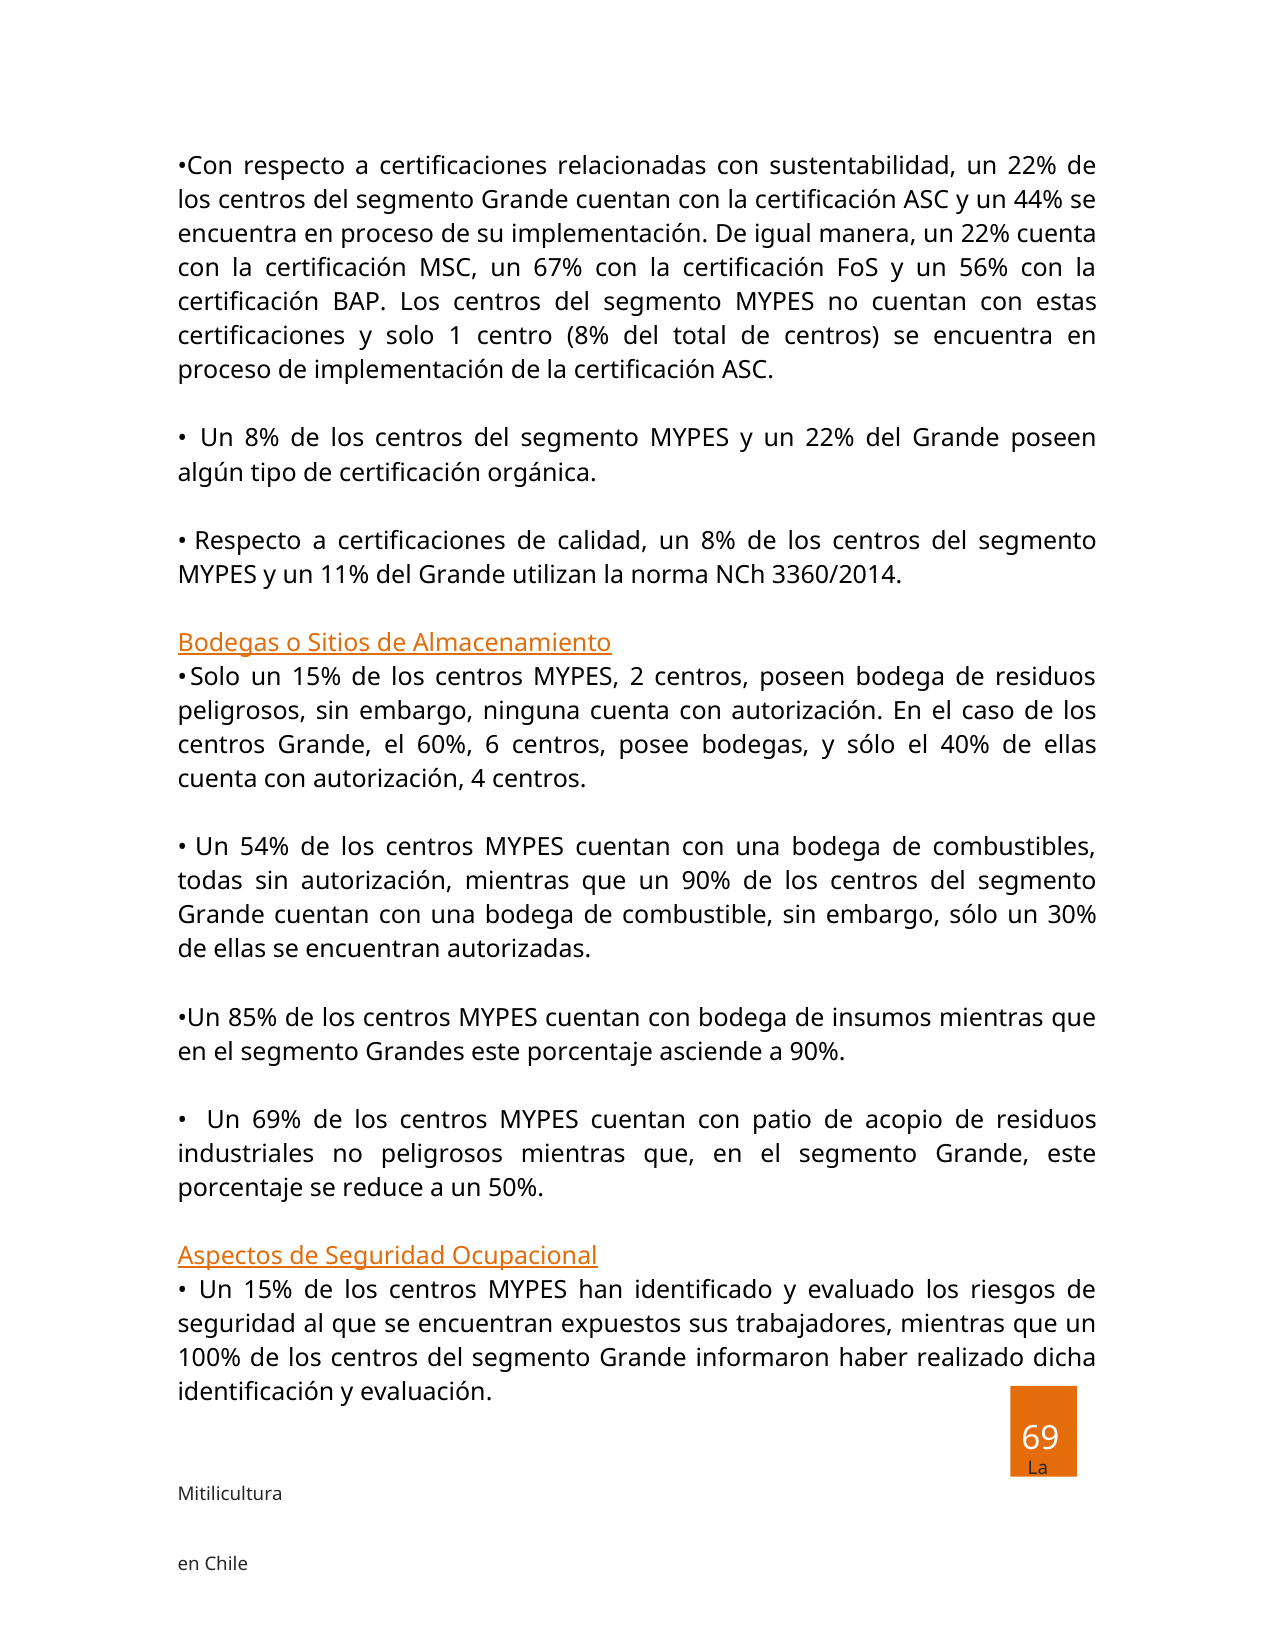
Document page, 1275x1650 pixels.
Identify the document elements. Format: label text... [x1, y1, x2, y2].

text • Respecto a certificaciones de calidad, un 8% de los centros del segmento MYPES y un 11% del Grande utilizan la norma NCh 3360/2014. [177, 522, 1098, 590]
text • Un 8% de los centros del segmento MYPES y un 22% del Grande poseen algún tipo de certificación orgánica. [177, 420, 1098, 488]
text • Con respecto a certificaciones relacionadas con sustentabilidad, un 22% de los centros del segmento Grande cuentan con la certificación ASC y un 44% se encuentra en proceso de su implementación. De igual manera, un 22% cuenta con la certificación MSC, un 67% con la certificación FoS y un 56% con la certificación BAP. Los centros del segmento MYPES no cuentan con estas certificaciones y solo 1 centro (8% del total de centros) se encuentra en proceso de implementación de la certificación ASC. [177, 148, 1098, 386]
text • Un 54% de los centros MYPES cuentan con una bodega de combustibles, todas sin autorización, mientras que un 90% de los centros del segmento Grande cuentan con una bodega de combustible, sin embargo, sólo un 30% de ellas se encuentran autorizadas. [177, 829, 1098, 965]
text • Un 85% de los centros MYPES cuentan con bodega de insumos mientras que en el segmento Grandes este porcentaje asciende a 90%. [177, 999, 1098, 1067]
text Aspectos de Seguridad Ocupacional [177, 1238, 1098, 1272]
text • Un 15% de los centros MYPES han identificado y evaluado los riesgos de seguridad al que se encuentran expuestos sus trabajadores, mientras que un 100% de los centros del segmento Grande informaron haber realizado dicha identificación y evaluación. [177, 1272, 1098, 1408]
text Bodegas o Sitios de Almacenamiento [177, 624, 1098, 658]
text • Un 69% de los centros MYPES cuentan con patio de acopio de residuos industriales no peligrosos mientras que, en el segmento Grande, este porcentaje se reduce a un 50%. [177, 1101, 1098, 1203]
text • Solo un 15% de los centros MYPES, 2 centros, poseen bodega de residuos peligrosos, sin embargo, ninguna cuenta con autorización. En el caso de los centros Grande, el 60%, 6 centros, posee bodegas, y sólo el 40% de ellas cuenta con autorización, 4 centros. [177, 658, 1098, 795]
